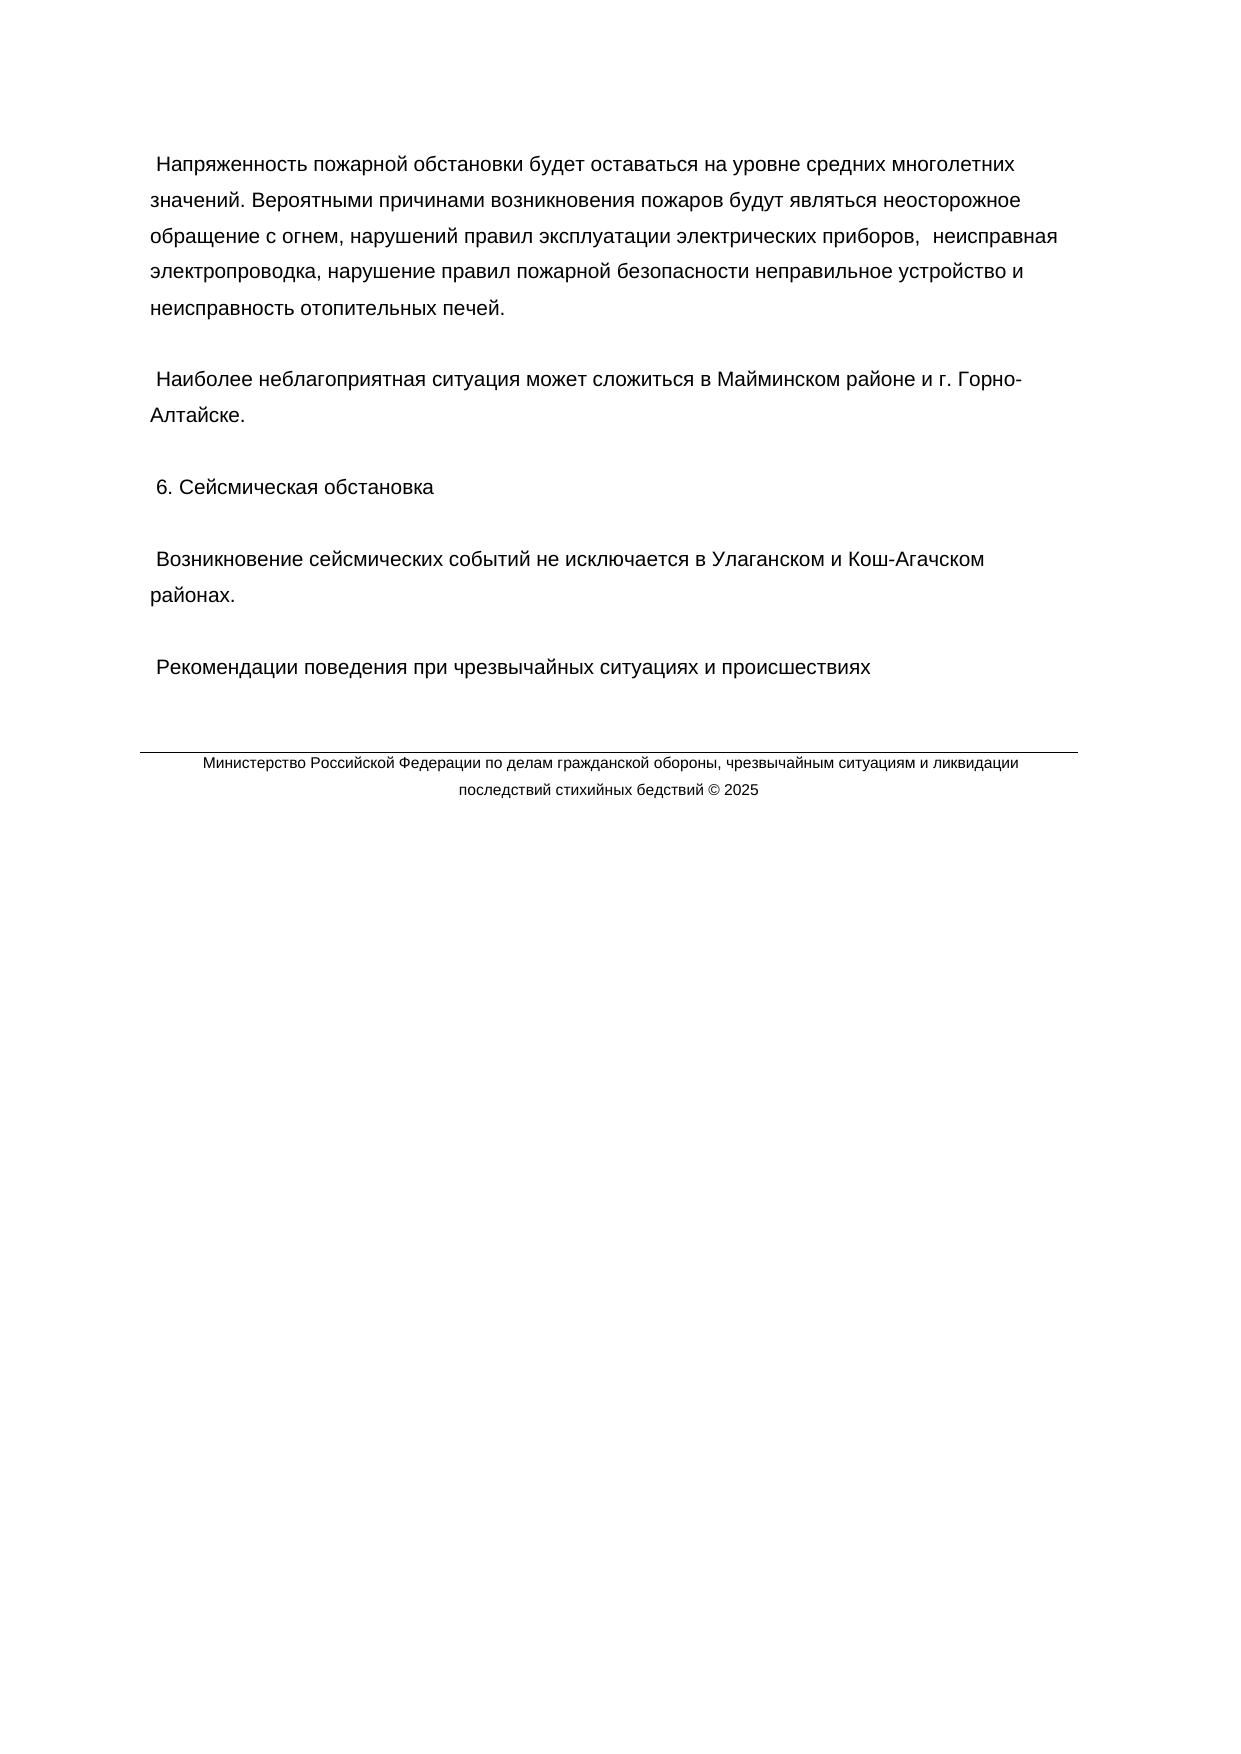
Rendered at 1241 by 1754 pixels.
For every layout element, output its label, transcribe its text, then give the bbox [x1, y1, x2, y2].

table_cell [140, 150, 1078, 752]
table_cell Министерство Российской Федерации по делам гражданской обороны, чрезвычайным ситуациям и ликвидации последствий стихийных бедствий © 2025 [140, 753, 1078, 835]
